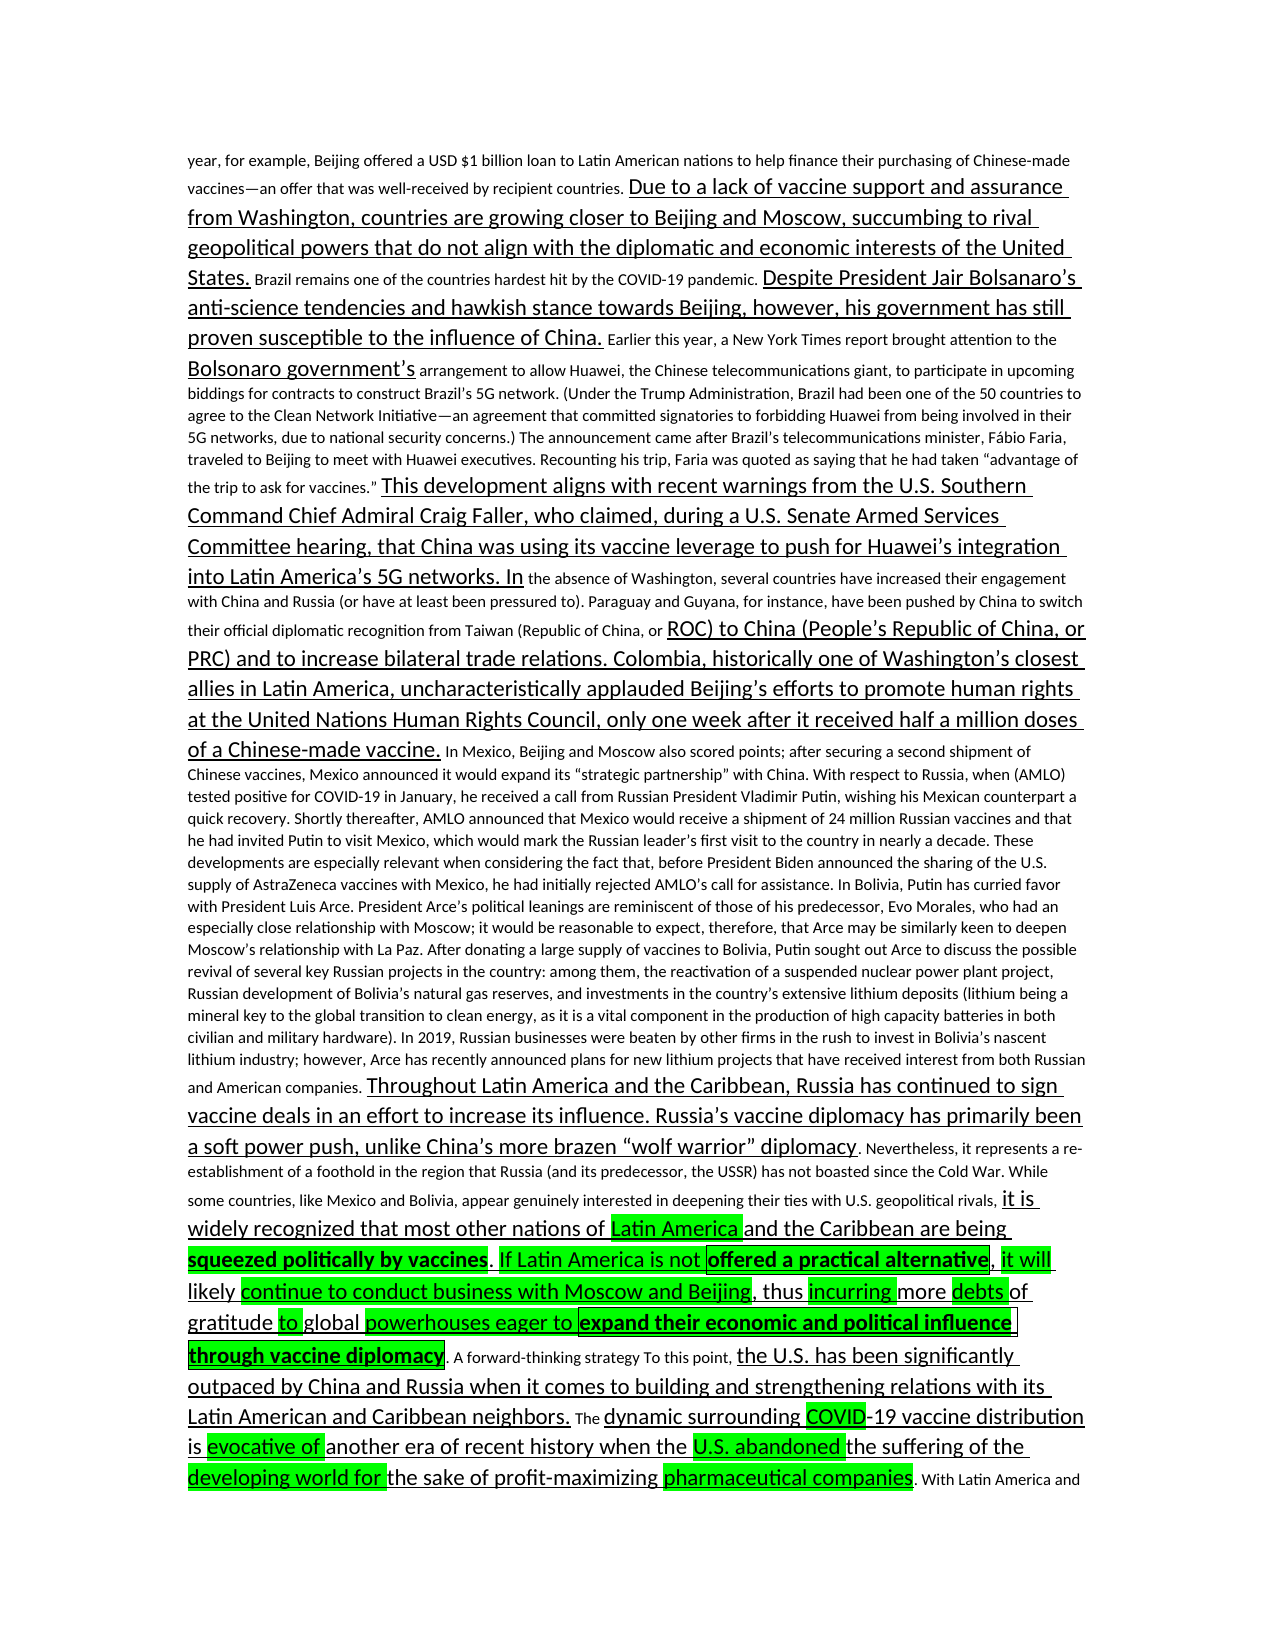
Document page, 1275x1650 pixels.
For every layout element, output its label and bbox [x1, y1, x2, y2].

text [187, 150, 1087, 1491]
